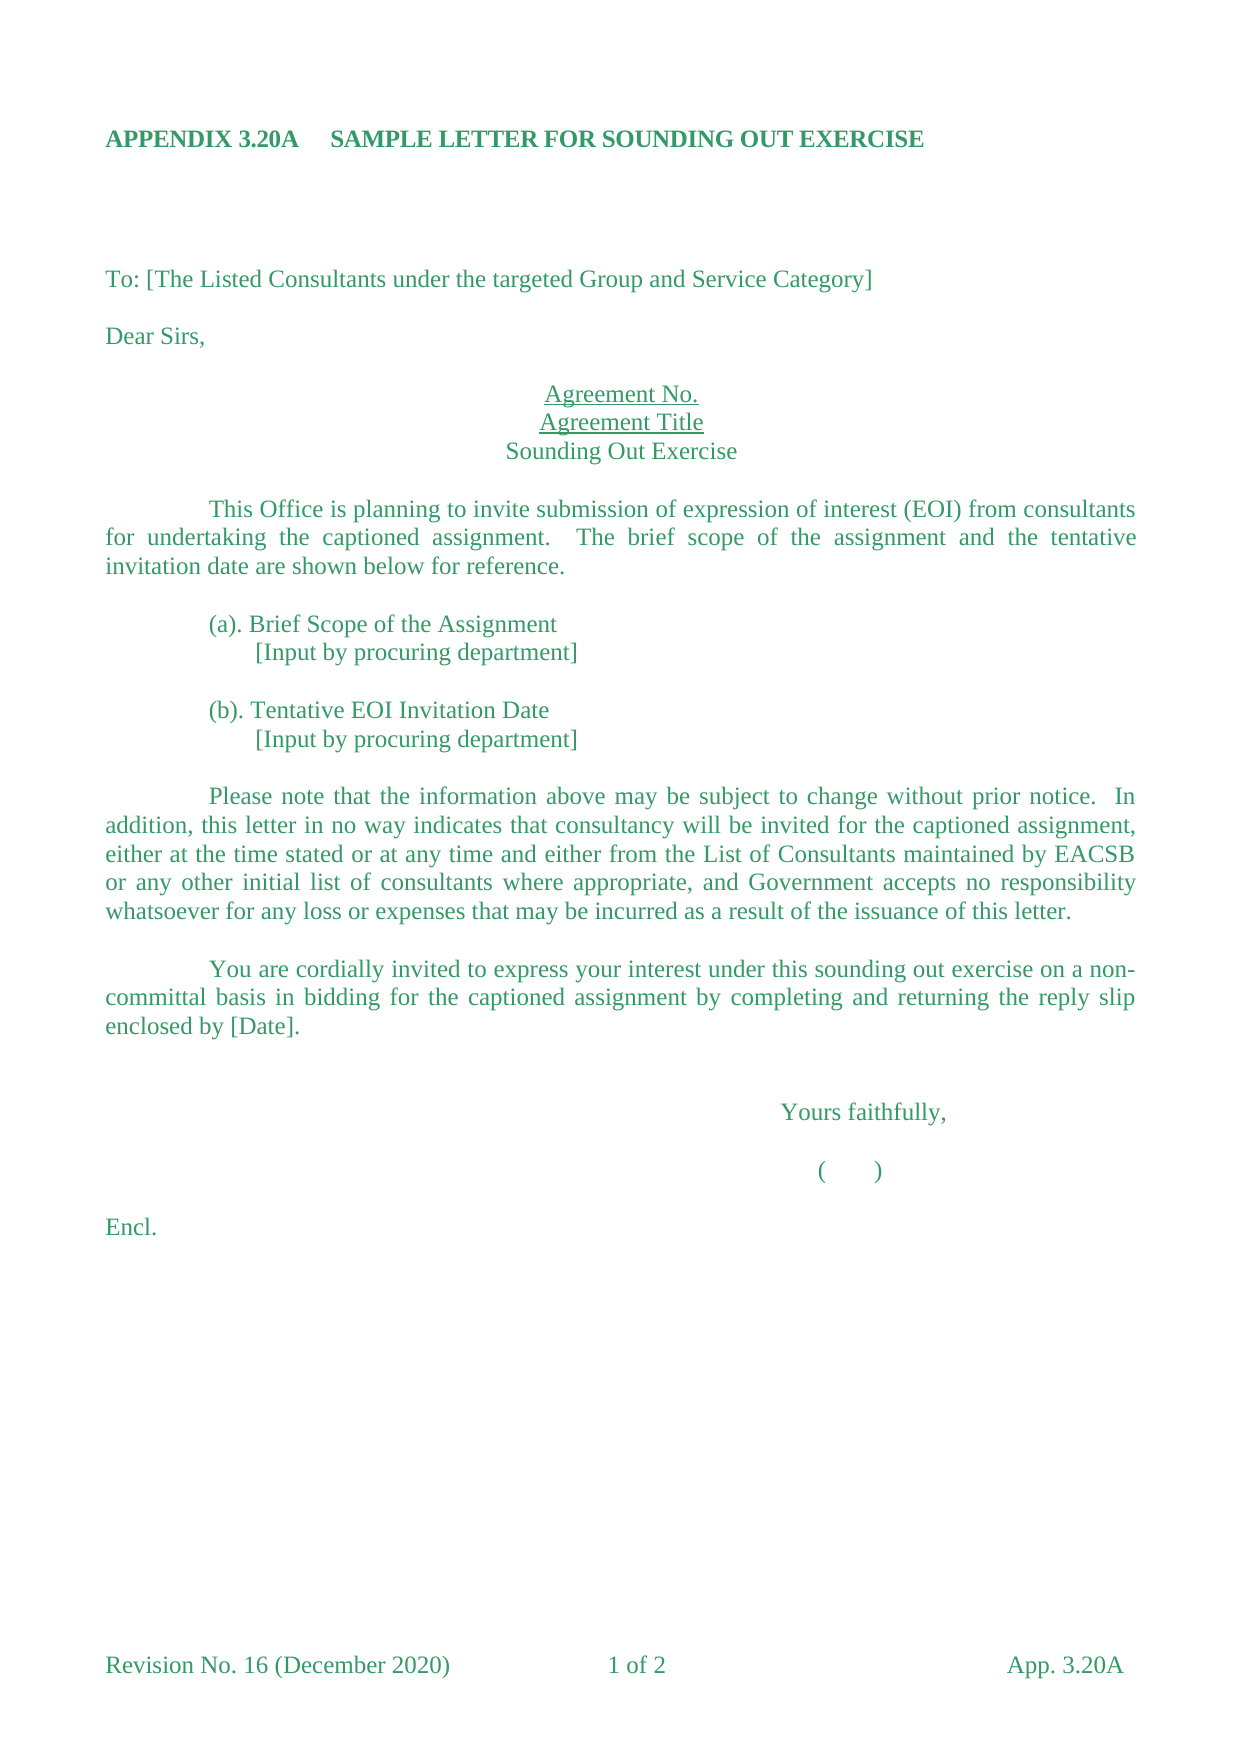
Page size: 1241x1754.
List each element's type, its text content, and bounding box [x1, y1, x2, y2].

text (a). Brief Scope of the Assignment [105, 609, 1137, 637]
text [Input by procuring department] [105, 724, 1137, 752]
text Dear Sirs, [105, 321, 1137, 350]
text Yours faithfully, [105, 1097, 1137, 1126]
text ( ) [105, 1155, 1137, 1184]
text To: [The Listed Consultants under the targeted Group and Service Category] [105, 264, 1137, 292]
text (b). Tentative EOI Invitation Date [105, 695, 1137, 724]
text This Office is planning to invite submission of expression of interest (EOI) from consultants for undertaking the captioned assignment. The brief scope of the assignment and the tentative invitation date are shown below for reference. [105, 494, 1137, 580]
text [Input by procuring department] [105, 637, 1137, 666]
text Agreement No. [105, 379, 1137, 407]
text You are cordially invited to express your interest under this sounding out exercise on a non-committal basis in bidding for the captioned assignment by completing and returning the reply slip enclosed by [Date]. [105, 954, 1137, 1040]
text Encl. [105, 1212, 1137, 1241]
text Sounding Out Exercise [105, 436, 1137, 465]
text Agreement Title [105, 407, 1137, 436]
text Please note that the information above may be subject to change without prior notice. In addition, this letter in no way indicates that consultancy will be invited for the captioned assignment, either at the time stated or at any time and either from the List of Consultants maintained by EACSB or any other initial list of consultants where appropriate, and Government accepts no responsibility whatsoever for any loss or expenses that may be incurred as a result of the issuance of this letter. [105, 781, 1137, 925]
subtitle APPENDIX 3.20A SAMPLE LETTER FOR SOUNDING OUT EXERCISE [105, 124, 1137, 153]
